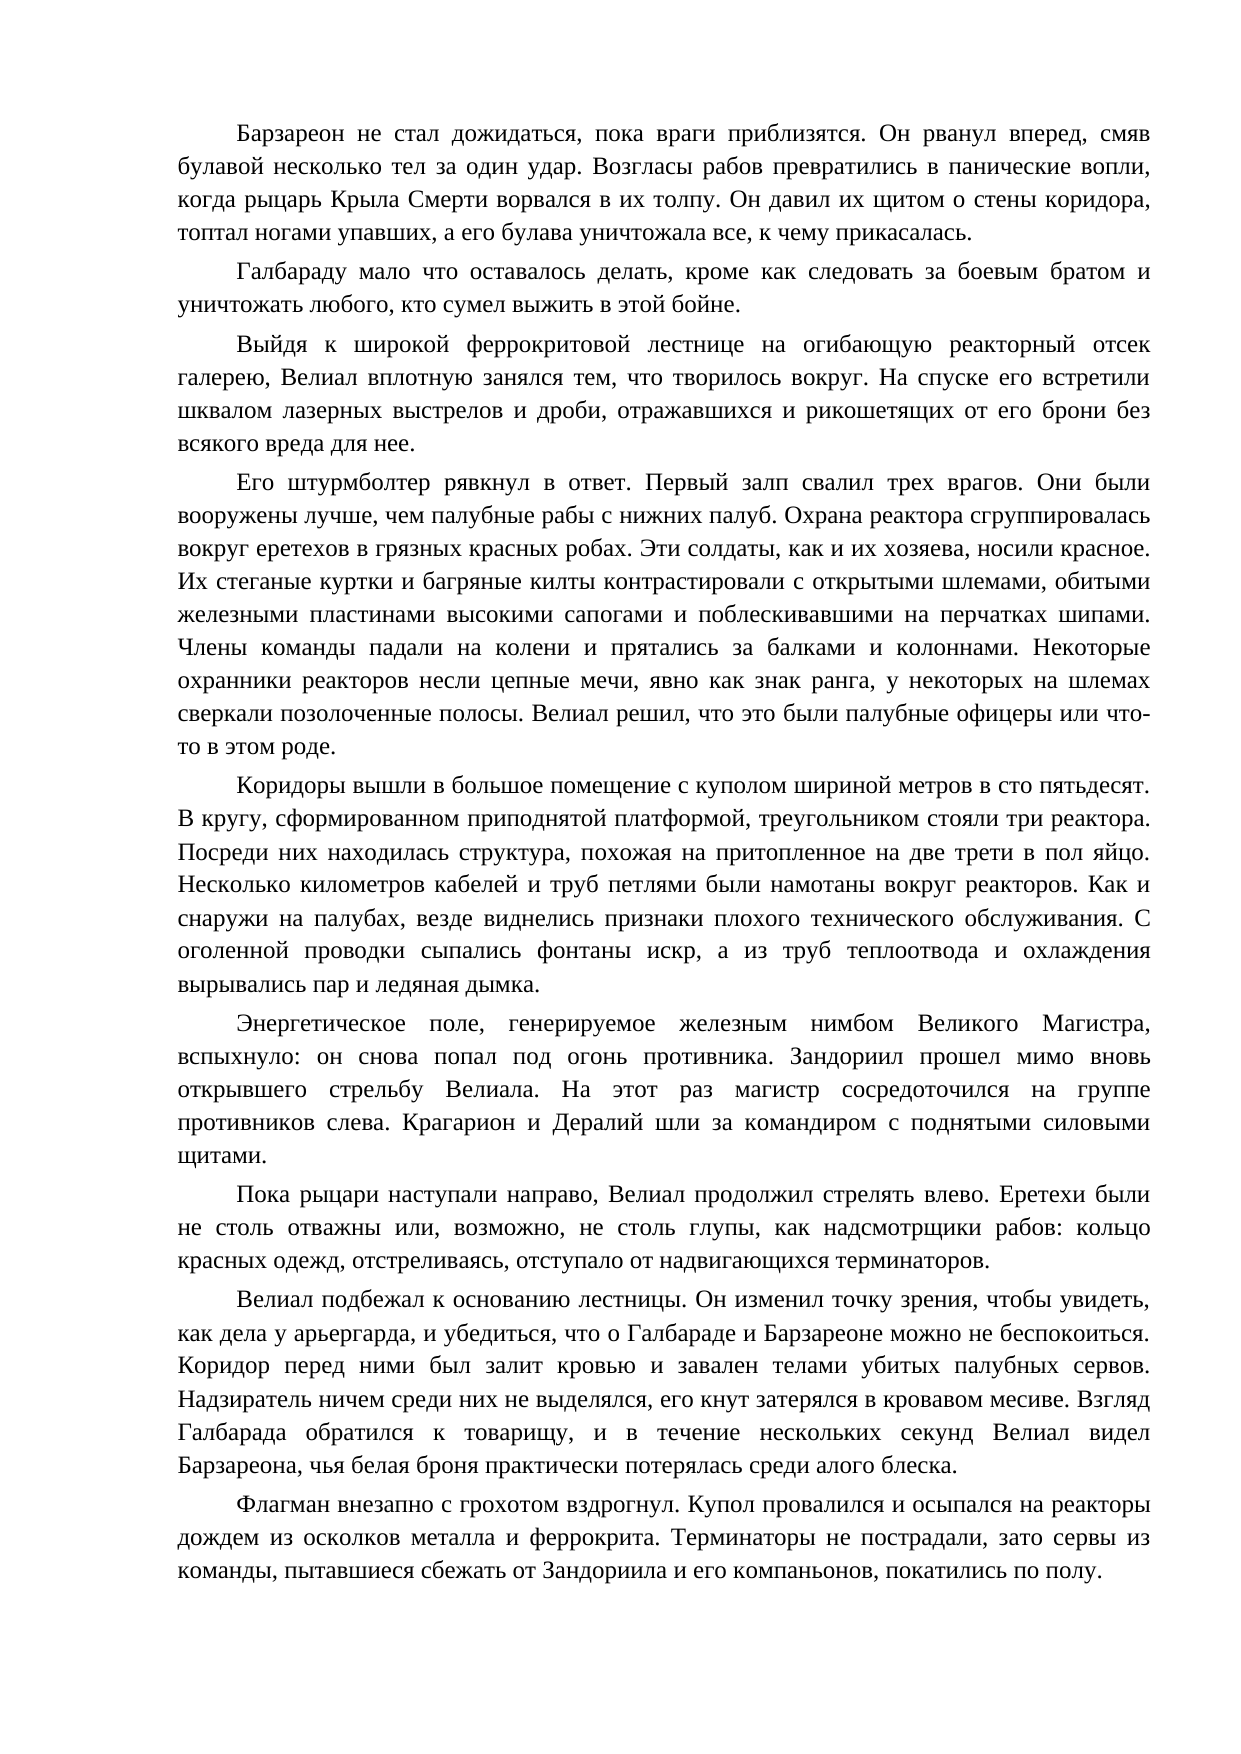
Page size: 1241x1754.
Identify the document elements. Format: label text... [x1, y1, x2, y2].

text Флагман внезапно с грохотом вздрогнул. Купол провалился и осыпался на реакторы дождем из осколков металла и феррокрита. Терминаторы не пострадали, зато сервы из команды, пытавшиеся сбежать от Зандориила и его компаньонов, покатились по полу. [177, 1489, 1152, 1584]
text Галбараду мало что оставалось делать, кроме как следовать за боевым братом и уничтожать любого, кто сумел выжить в этой бойне. [177, 256, 1152, 318]
text Велиал подбежал к основанию лестницы. Он изменил точку зрения, чтобы увидеть, как дела у арьергарда, и убедиться, что о Галбараде и Барзареоне можно не беспокоиться. Коридор перед ними был залит кровью и завален телами убитых палубных сервов. Надзиратель ничем среди них не выделялся, его кнут затерялся в кровавом месиве. Взгляд Галбарада обратился к товарищу, и в течение нескольких секунд Велиал видел Барзареона, чья белая броня практически потерялась среди алого блеска. [177, 1284, 1152, 1478]
text Энергетическое поле, генерируемое железным нимбом Великого Магистра, вспыхнуло: он снова попал под огонь противника. Зандориил прошел мимо вновь открывшего стрельбу Велиала. На этот раз магистр сосредоточился на группе противников слева. Крагарион и Дералий шли за командиром с поднятыми силовыми щитами. [177, 1008, 1152, 1169]
text Барзареон не стал дожидаться, пока враги приблизятся. Он рванул вперед, смяв булавой несколько тел за один удар. Возгласы рабов превратились в панические вопли, когда рыцарь Крыла Смерти ворвался в их толпу. Он давил их щитом о стены коридора, топтал ногами упавших, а его булава уничтожала все, к чему прикасалась. [177, 118, 1152, 246]
text Пока рыцари наступали направо, Велиал продолжил стрелять влево. Еретехи были не столь отважны или, возможно, не столь глупы, как надсмотрщики рабов: кольцо красных одежд, отстреливаясь, отступало от надвигающихся терминаторов. [177, 1179, 1152, 1274]
text Его штурмболтер рявкнул в ответ. Первый залп свалил трех врагов. Они были вооружены лучше, чем палубные рабы с нижних палуб. Охрана реактора сгруппировалась вокруг еретехов в грязных красных робах. Эти солдаты, как и их хозяева, носили красное. Их стеганые куртки и багряные килты контрастировали с открытыми шлемами, обитыми железными пластинами высокими сапогами и поблескивавшими на перчатках шипами. Члены команды падали на колени и прятались за балками и колоннами. Некоторые охранники реакторов несли цепные мечи, явно как знак ранга, у некоторых на шлемах сверкали позолоченные полосы. Велиал решил, что это были палубные офицеры или что-то в этом роде. [177, 467, 1152, 760]
text Коридоры вышли в большое помещение с куполом шириной метров в сто пятьдесят. В кругу, сформированном приподнятой платформой, треугольником стояли три реактора. Посреди них находилась структура, похожая на притопленное на две трети в пол яйцо. Несколько километров кабелей и труб петлями были намотаны вокруг реакторов. Как и снаружи на палубах, везде виднелись признаки плохого технического обслуживания. С оголенной проводки сыпались фонтаны искр, а из труб теплоотвода и охлаждения вырывались пар и ледяная дымка. [177, 771, 1152, 997]
text Выйдя к широкой феррокритовой лестнице на огибающую реакторный отсек галерею, Велиал вплотную занялся тем, что творилось вокруг. На спуске его встретили шквалом лазерных выстрелов и дроби, отражавшихся и рикошетящих от его брони без всякого вреда для нее. [177, 329, 1152, 457]
